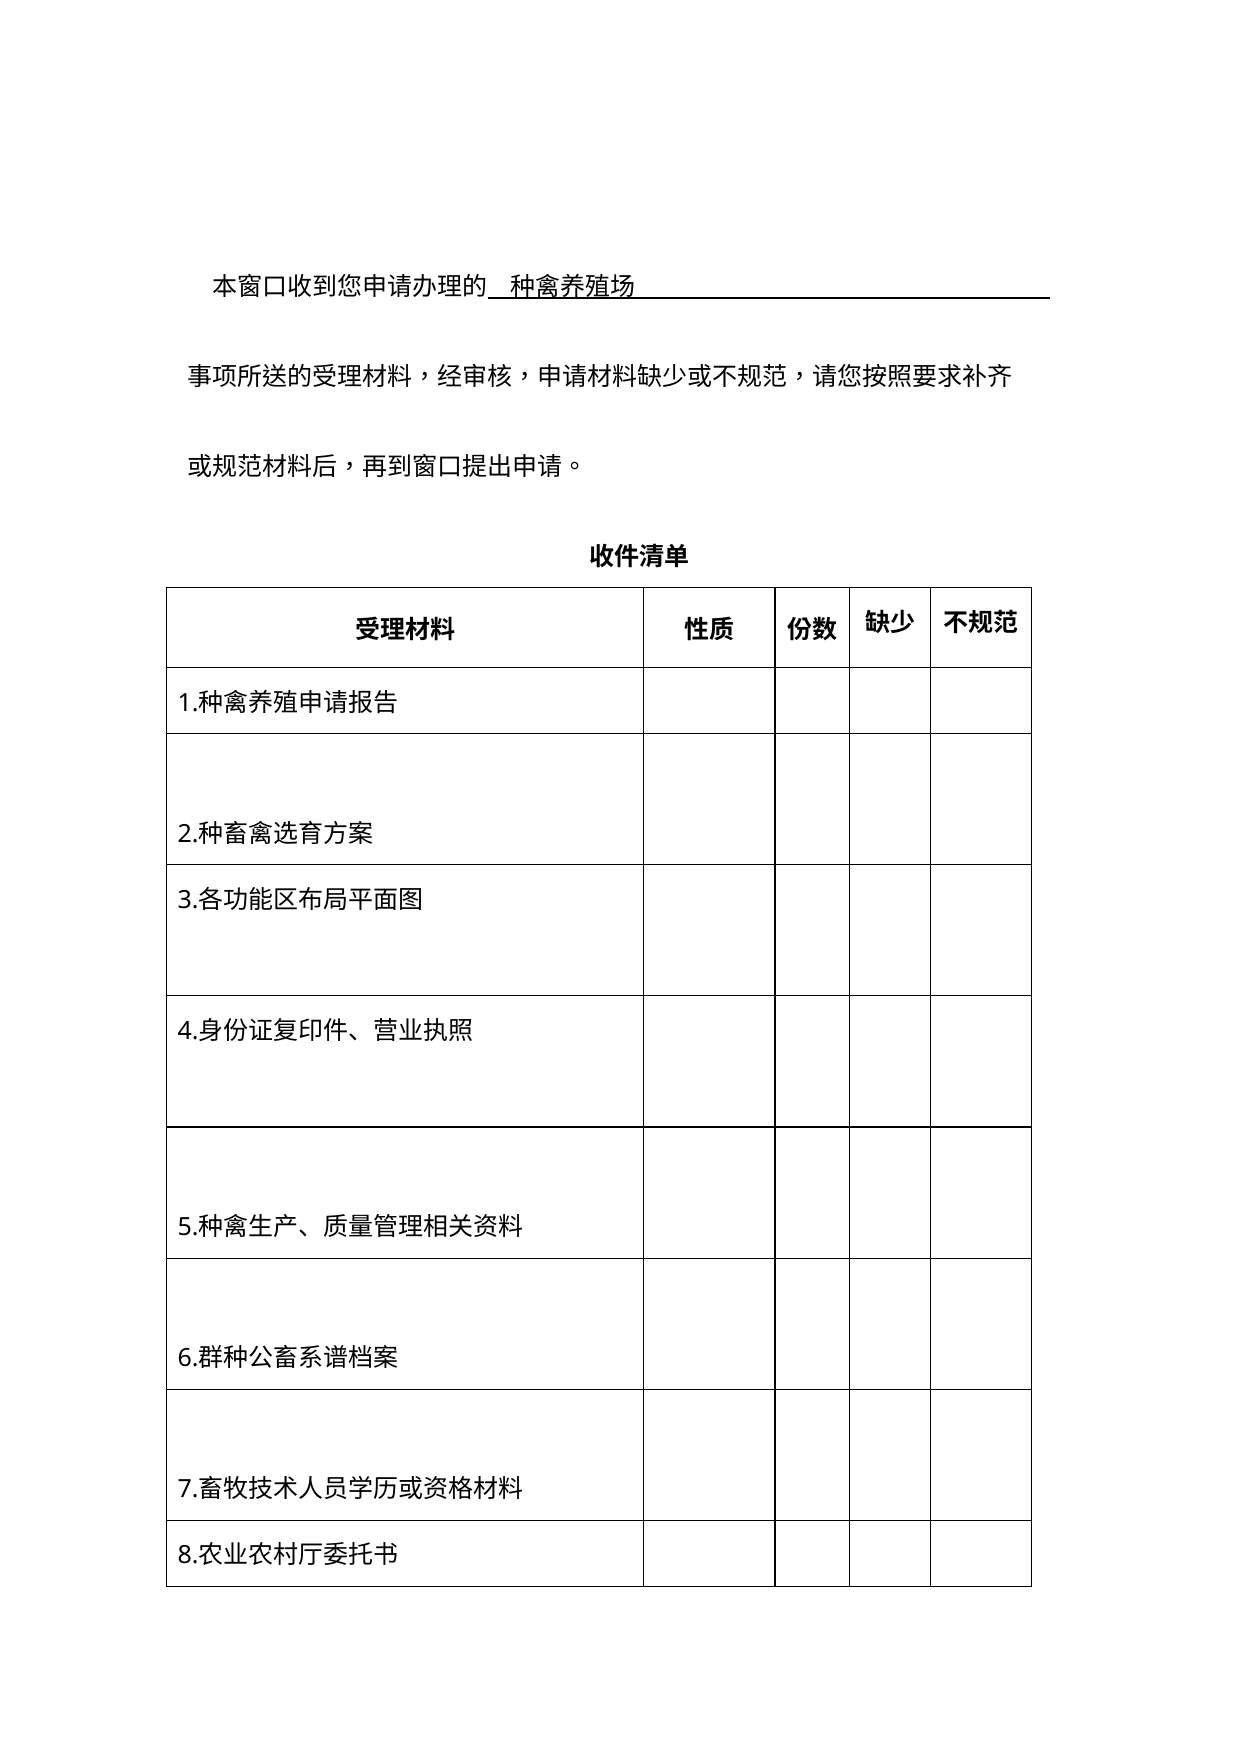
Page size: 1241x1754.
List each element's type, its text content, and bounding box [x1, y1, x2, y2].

table_header 受理材料 [167, 588, 643, 667]
table_cell [776, 996, 849, 1126]
table_header 不规范 [931, 588, 1031, 667]
table_cell 1.种禽养殖申请报告 [167, 668, 643, 733]
table_cell [644, 1259, 774, 1388]
text 事项所送的受理材料，经审核，申请材料缺少或不规范，请您按照要求补齐 [187, 342, 1053, 407]
table_cell [850, 734, 930, 864]
table_cell [776, 1521, 849, 1586]
table_cell [931, 734, 1031, 864]
text 收件清单 [187, 522, 1053, 587]
table_cell [776, 734, 849, 864]
table_cell [644, 996, 774, 1126]
table_cell [776, 1259, 849, 1388]
table_cell [644, 1390, 774, 1519]
table_cell [931, 996, 1031, 1126]
table_cell [850, 1521, 930, 1586]
table_cell 3.各功能区布局平面图 [167, 865, 643, 995]
table_header 性质 [644, 588, 774, 667]
table_cell [644, 1128, 774, 1257]
table_cell [850, 1390, 930, 1519]
table_cell [776, 1390, 849, 1519]
table_cell [931, 1128, 1031, 1257]
table_cell 6.群种公畜系谱档案 [167, 1259, 643, 1388]
table_cell [931, 865, 1031, 995]
table_cell [850, 1259, 930, 1388]
table_cell [776, 668, 849, 733]
text 本窗口收到您申请办理的 种禽养殖场 [187, 252, 1053, 317]
table_cell [850, 996, 930, 1126]
table_cell [931, 1390, 1031, 1519]
table_cell 8.农业农村厅委托书 [167, 1521, 643, 1586]
table_cell [644, 668, 774, 733]
table_cell [931, 1259, 1031, 1388]
table_cell 2.种畜禽选育方案 [167, 734, 643, 864]
table_cell [644, 865, 774, 995]
table_cell [931, 1521, 1031, 1586]
table_cell [644, 1521, 774, 1586]
table_cell [644, 734, 774, 864]
table_cell 4.身份证复印件、营业执照 [167, 996, 643, 1126]
table_cell 7.畜牧技术人员学历或资格材料 [167, 1390, 643, 1519]
table_cell [850, 865, 930, 995]
text 或规范材料后，再到窗口提出申请。 [187, 432, 1053, 497]
table_header 份数 [776, 588, 849, 667]
table_header 缺少 [850, 588, 930, 667]
table_cell [931, 668, 1031, 733]
table_cell [776, 865, 849, 995]
table_cell [850, 1128, 930, 1257]
table_cell [850, 668, 930, 733]
table_cell 5.种禽生产、质量管理相关资料 [167, 1128, 643, 1257]
table_cell [776, 1128, 849, 1257]
